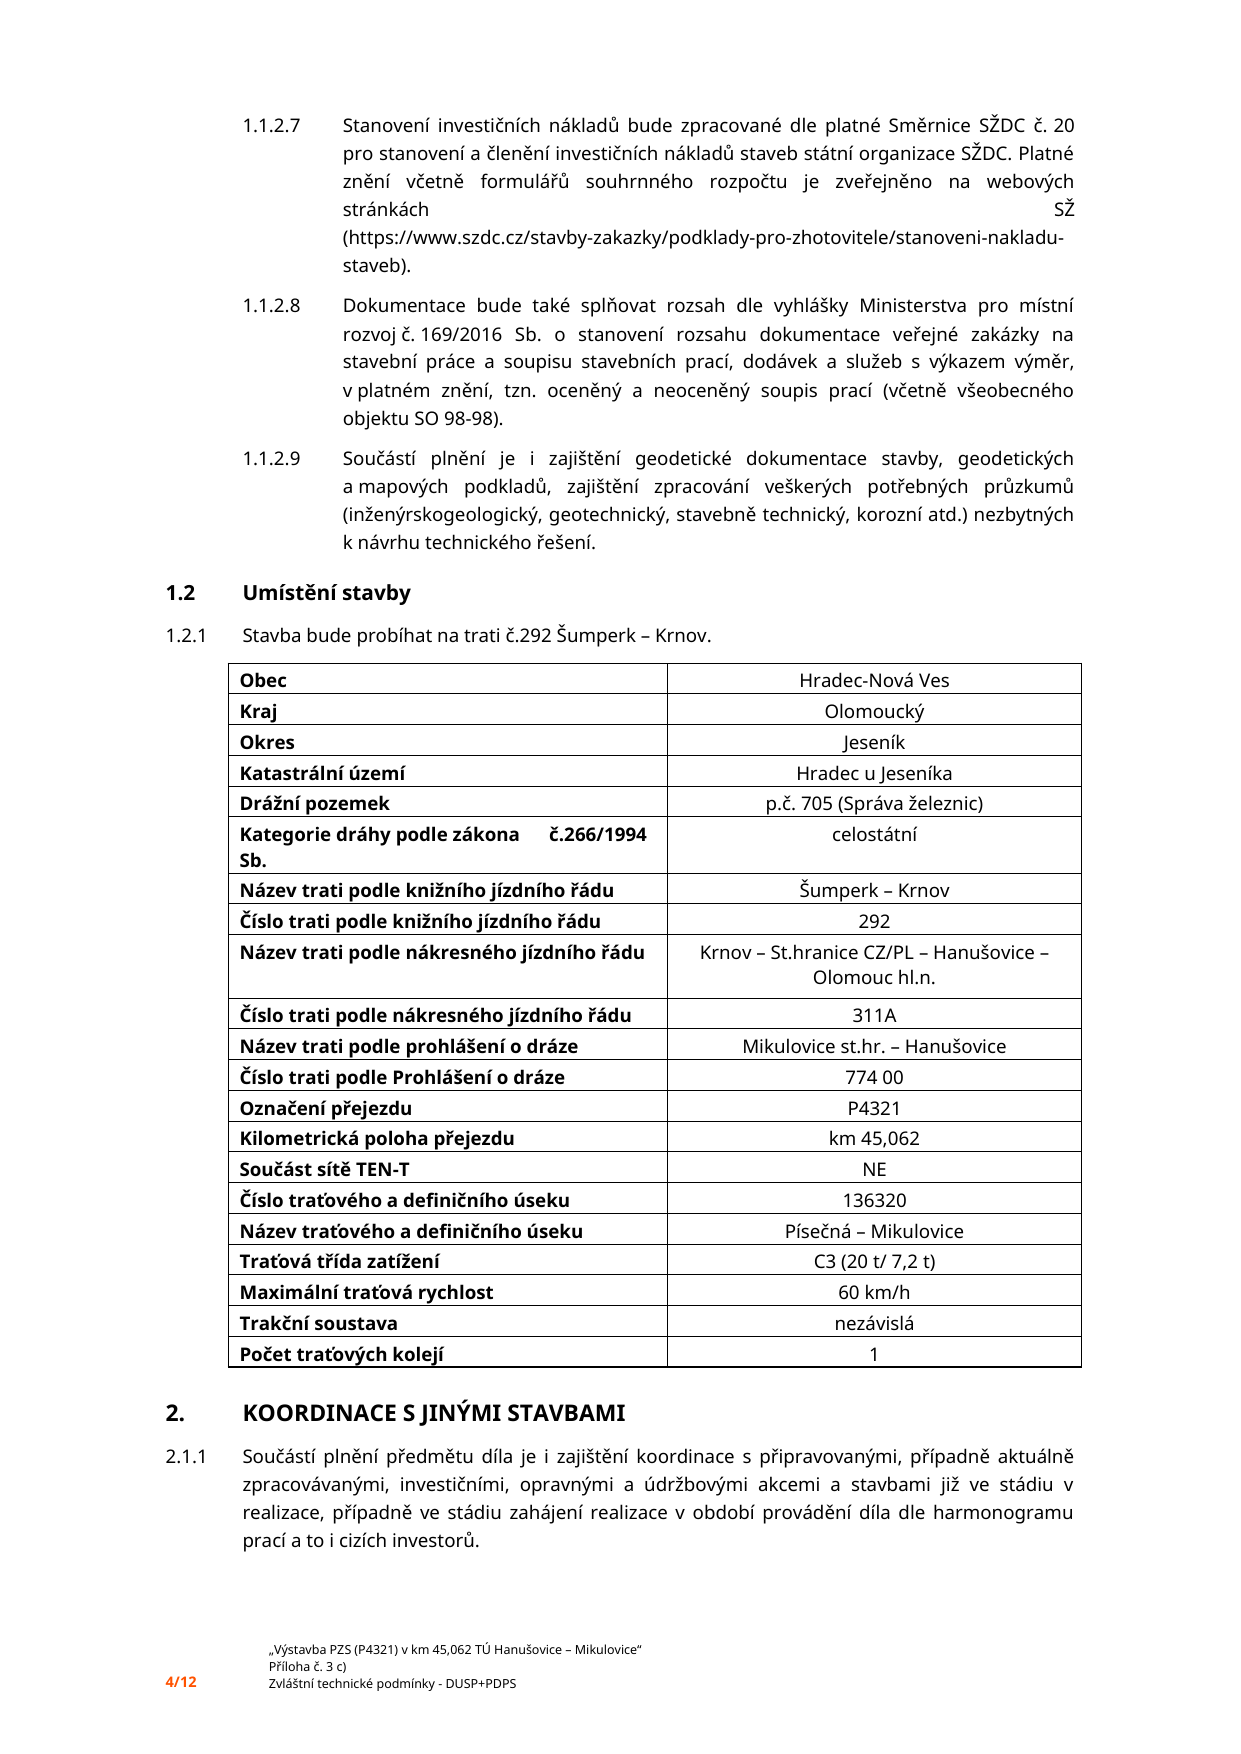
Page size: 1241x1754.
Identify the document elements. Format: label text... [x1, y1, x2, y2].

text KOORDINACE S JINÝMI STAVBAMI [165, 1397, 1075, 1428]
table_cell P4321 [668, 1091, 1081, 1121]
table_cell nezávislá [668, 1306, 1081, 1336]
table_cell Označení přejezdu [229, 1091, 667, 1121]
text Stanovení investičních nákladů bude zpracované dle platné Směrnice SŽDC č. 20 pro stanovení a členění investičních nákladů staveb státní organizace SŽDC. Platné znění včetně formulářů souhrnného rozpočtu je zveřejněno na webových stránkách SŽ (https://www.szdc.cz/stavby-zakazky/podklady-pro-zhotovitele/stanoveni-nakladu-staveb). [242, 112, 1075, 278]
table_cell Písečná – Mikulovice [668, 1214, 1081, 1243]
table_cell Název traťového a definičního úseku [229, 1214, 667, 1243]
table_header Hradec-Nová Ves [668, 664, 1081, 693]
table_cell Číslo trati podle nákresného jízdního řádu [229, 999, 667, 1028]
table_cell 292 [668, 904, 1081, 934]
table_cell Mikulovice st.hr. – Hanušovice [668, 1029, 1081, 1059]
table_cell Okres [229, 725, 667, 755]
table_cell 774 00 [668, 1060, 1081, 1090]
text Součástí plnění předmětu díla je i zajištění koordinace s připravovanými, případně aktuálně zpracovávanými, investičními, opravnými a údržbovými akcemi a stavbami již ve stádiu v realizace, případně ve stádiu zahájení realizace v období provádění díla dle harmonogramu prací a to i cizích investorů. [165, 1443, 1075, 1553]
table_cell 311A [668, 999, 1081, 1028]
table_cell Jeseník [668, 725, 1081, 755]
table_cell Součást sítě TEN-T [229, 1152, 667, 1182]
table_cell Číslo trati podle Prohlášení o dráze [229, 1060, 667, 1090]
text Umístění stavby [165, 578, 1075, 607]
table_cell Katastrální území [229, 756, 667, 786]
table_cell 1 [668, 1337, 1081, 1366]
text Stavba bude probíhat na trati č.292 Šumperk – Krnov. [165, 622, 1075, 648]
table_cell NE [668, 1152, 1081, 1182]
table_cell Trakční soustava [229, 1306, 667, 1336]
table_cell km 45,062 [668, 1122, 1081, 1151]
table_cell Kategorie dráhy podle zákona č.266/1994 Sb. [229, 817, 667, 872]
table_cell Drážní pozemek [229, 787, 667, 816]
table_cell Název trati podle knižního jízdního řádu [229, 874, 667, 903]
table_cell Hradec u Jeseníka [668, 756, 1081, 786]
table_cell Traťová třída zatížení [229, 1245, 667, 1274]
table_cell 60 km/h [668, 1275, 1081, 1305]
table_cell Název trati podle nákresného jízdního řádu [229, 935, 667, 998]
table_cell Název trati podle prohlášení o dráze [229, 1029, 667, 1059]
text Součástí plnění je i zajištění geodetické dokumentace stavby, geodetických a mapových podkladů, zajištění zpracování veškerých potřebných průzkumů (inženýrskogeologický, geotechnický, stavebně technický, korozní atd.) nezbytných k návrhu technického řešení. [242, 445, 1075, 555]
table_cell C3 (20 t/ 7,2 t) [668, 1245, 1081, 1274]
table_cell Číslo traťového a definičního úseku [229, 1183, 667, 1213]
table_cell celostátní [668, 817, 1081, 872]
table_header Obec [229, 664, 667, 693]
text Dokumentace bude také splňovat rozsah dle vyhlášky Ministerstva pro místní rozvoj č. 169/2016 Sb. o stanovení rozsahu dokumentace veřejné zakázky na stavební práce a soupisu stavebních prací, dodávek a služeb s výkazem výměr, v platném znění, tzn. oceněný a neoceněný soupis prací (včetně všeobecného objektu SO 98-98). [242, 293, 1075, 430]
table_cell p.č. 705 (Správa železnic) [668, 787, 1081, 816]
table_cell Šumperk – Krnov [668, 874, 1081, 903]
table_cell 136320 [668, 1183, 1081, 1213]
table_cell Kilometrická poloha přejezdu [229, 1122, 667, 1151]
table_cell Číslo trati podle knižního jízdního řádu [229, 904, 667, 934]
table_cell Kraj [229, 694, 667, 724]
table_cell Maximální traťová rychlost [229, 1275, 667, 1305]
table_cell Olomoucký [668, 694, 1081, 724]
table_cell Krnov – St.hranice CZ/PL – Hanušovice – Olomouc hl.n. [668, 935, 1081, 998]
table_cell Počet traťových kolejí [229, 1337, 667, 1366]
